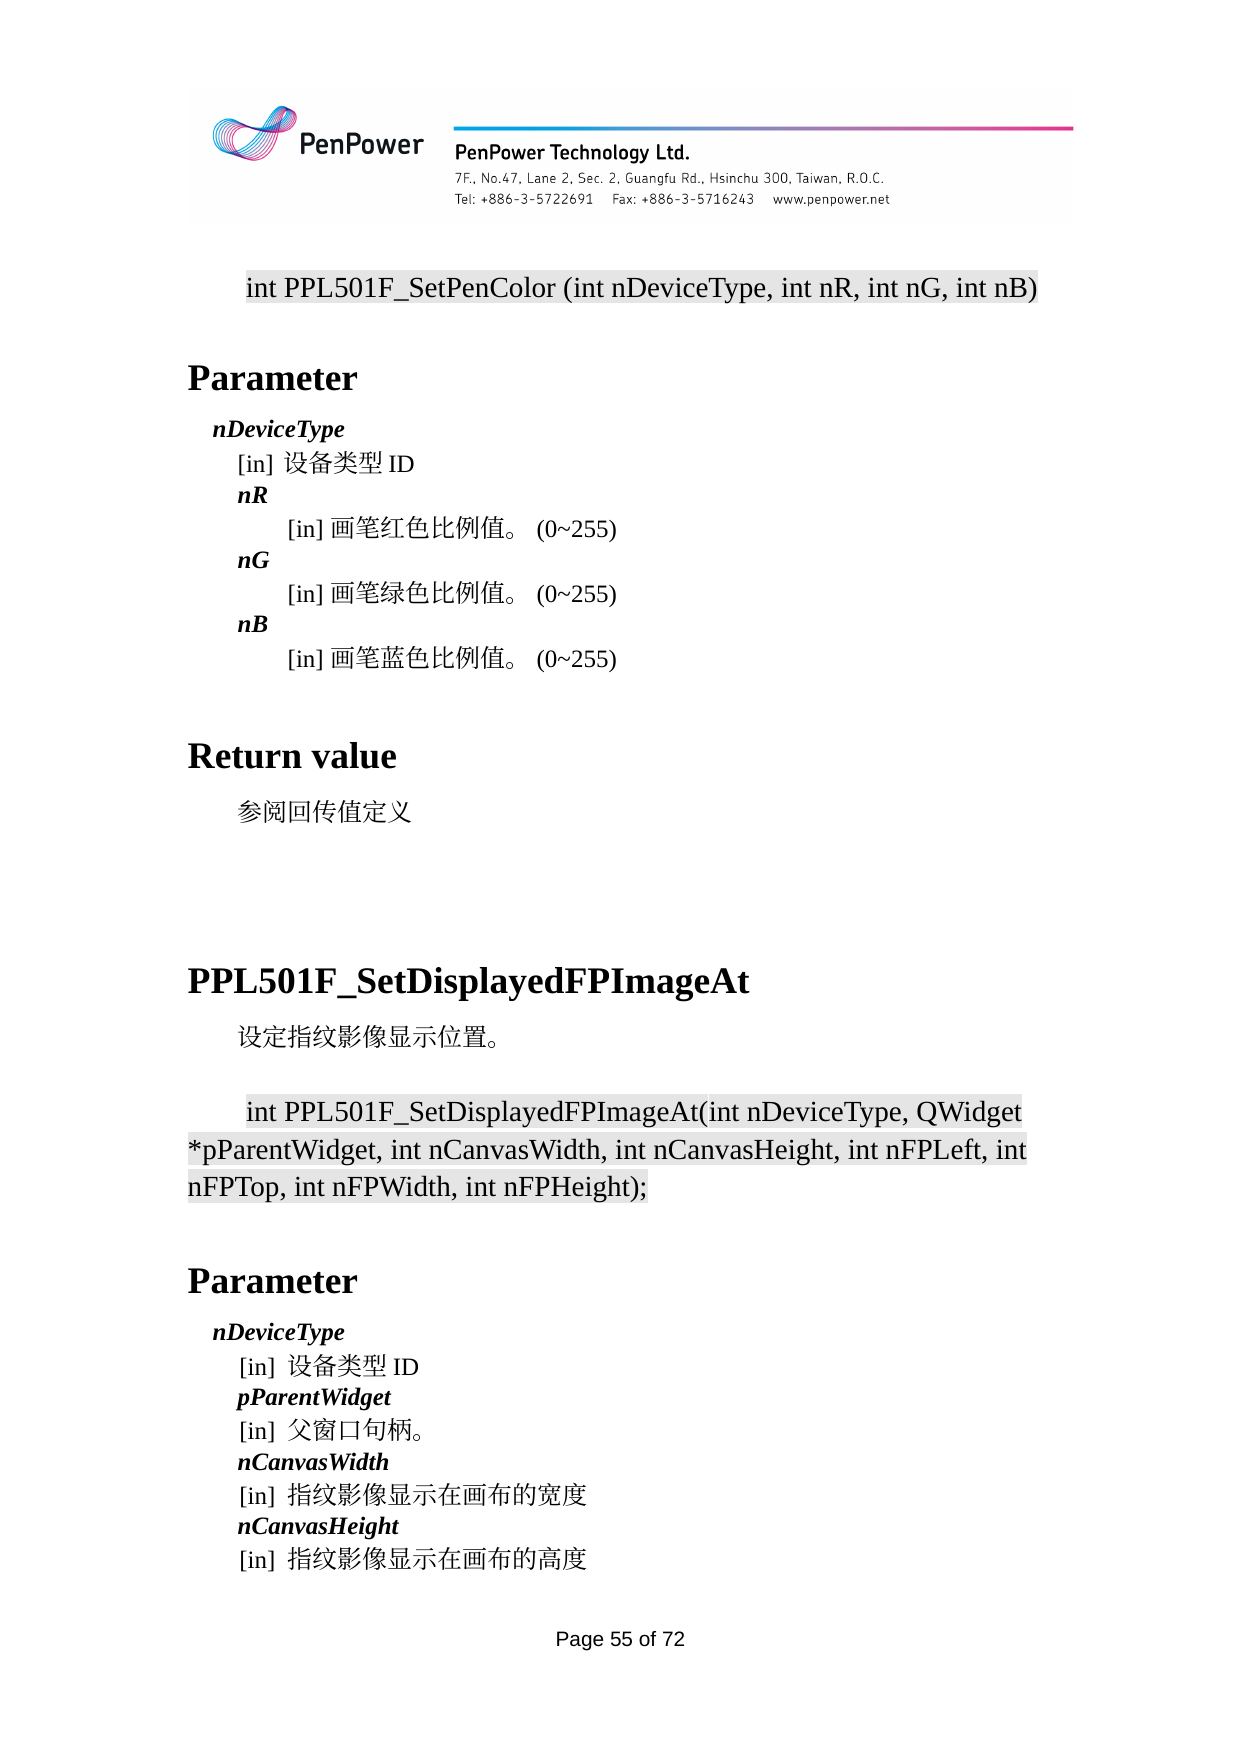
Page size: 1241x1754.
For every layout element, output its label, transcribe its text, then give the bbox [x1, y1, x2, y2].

text 设定指纹影像显示位置。 [187, 1017, 1053, 1055]
text int PPL501F_SetPenColor (int nDeviceType, int nR, int nG, int nB) [246, 268, 1053, 305]
text nG [187, 545, 1053, 574]
text nDeviceType [187, 414, 1053, 443]
text [in] 父窗口句柄。 [187, 1411, 1053, 1447]
text [in] 画笔蓝色比例值。 (0~255) [187, 638, 1053, 674]
text [in] 指纹影像显示在画布的宽度 [187, 1476, 1053, 1511]
text [in] 画笔绿色比例值。 (0~255) [187, 574, 1053, 609]
text Return value [187, 717, 1053, 792]
text Parameter [187, 1242, 1053, 1317]
text 参阅回传值定义 [187, 792, 1053, 830]
text nCanvasWidth [187, 1447, 1053, 1476]
text nB [187, 609, 1053, 638]
text [in] 画笔红色比例值。 (0~255) [187, 509, 1053, 545]
text [in] 设备类型ID [187, 443, 1053, 480]
text nDeviceType [187, 1317, 1053, 1346]
text pParentWidget [187, 1382, 1053, 1411]
text nR [187, 480, 1053, 509]
text Parameter [187, 339, 1053, 414]
picture [187, 88, 1074, 225]
text nCanvasHeight [187, 1511, 1053, 1540]
text [in] 指纹影像显示在画布的高度 [187, 1540, 1053, 1576]
text [in] 设备类型ID [187, 1346, 1053, 1382]
text PPL501F_SetDisplayedFPImageAt [187, 942, 1053, 1017]
text int PPL501F_SetDisplayedFPImageAt(int nDeviceType, QWidget *pParentWidget, int nCanvasWidth, int nCanvasHeight, int nFPLeft, int nFPTop, int nFPWidth, int nFPHeight); [187, 1092, 1053, 1205]
